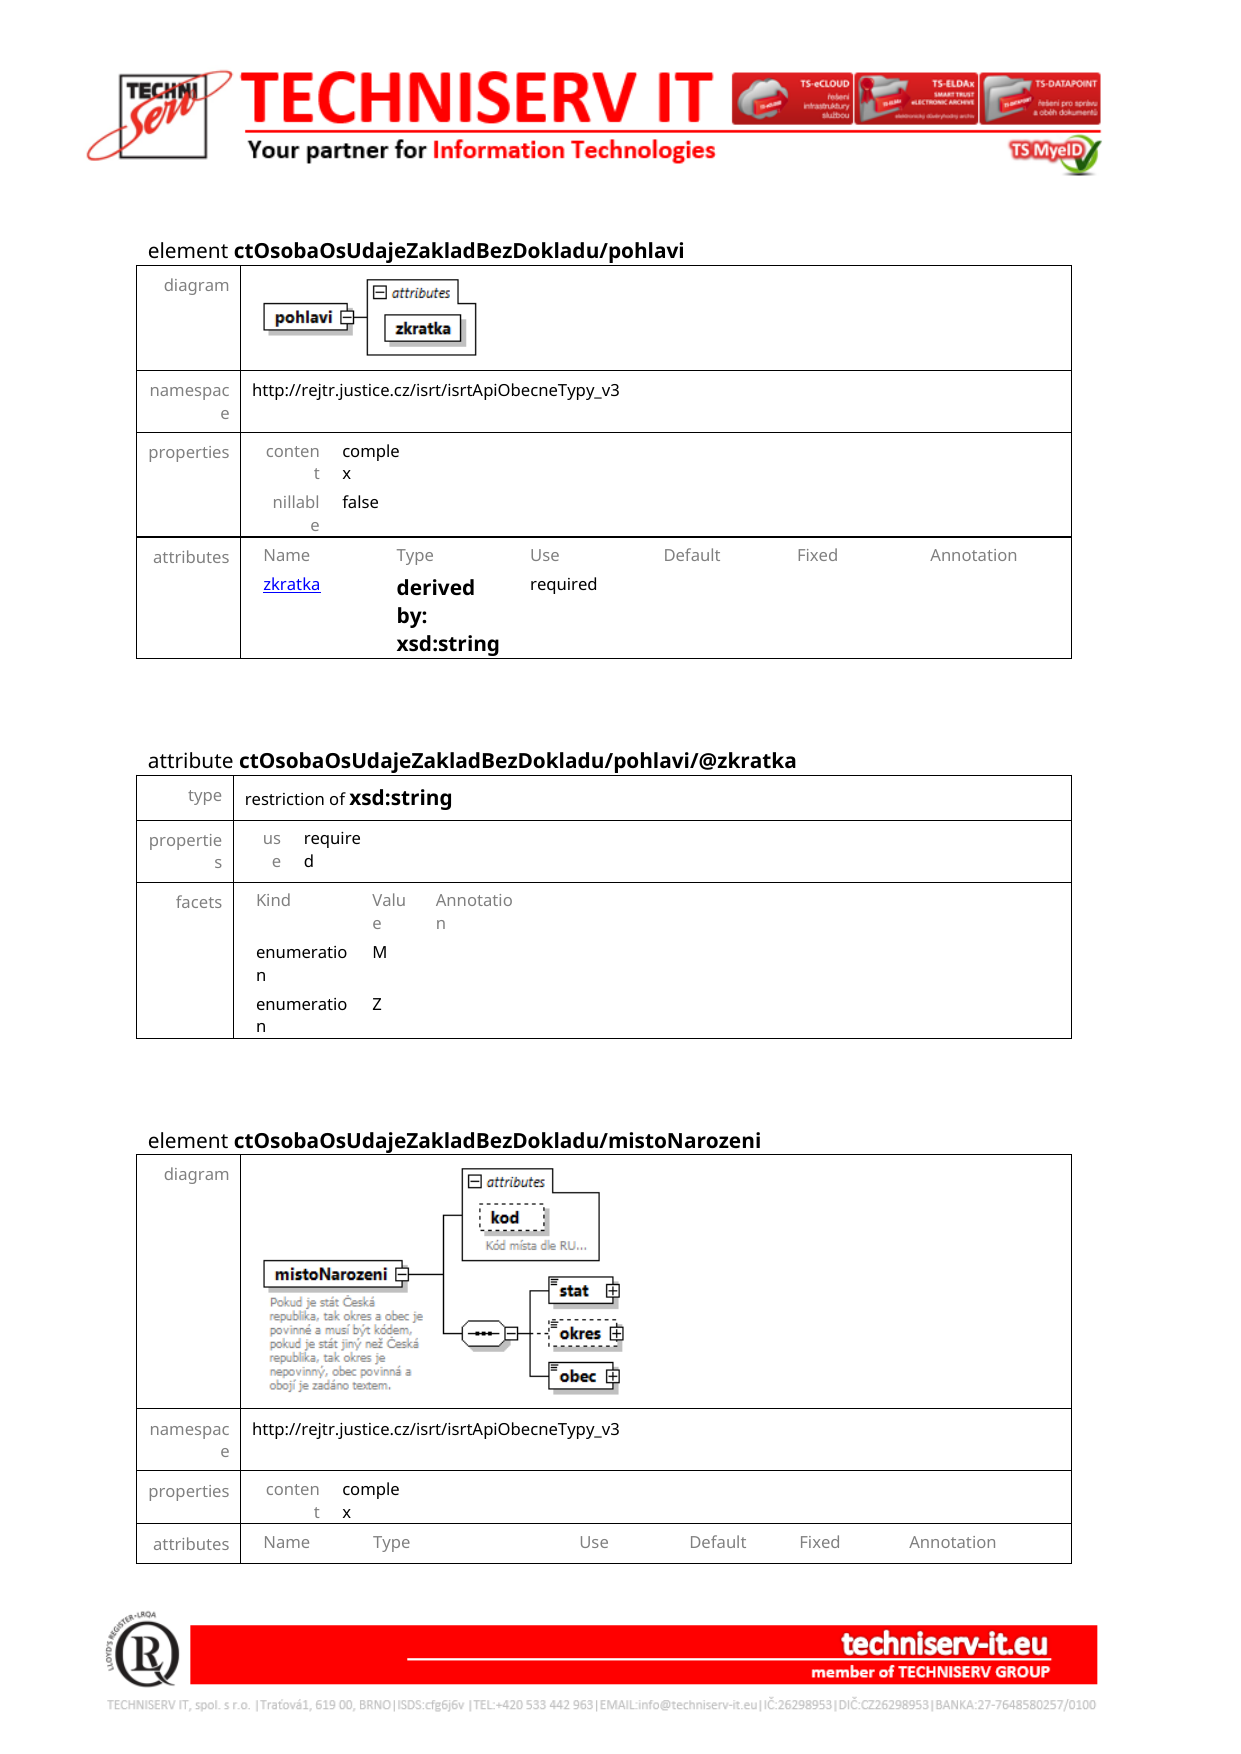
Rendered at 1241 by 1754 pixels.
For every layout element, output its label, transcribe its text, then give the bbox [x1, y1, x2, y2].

picture [87, 1607, 1103, 1715]
table_cell properties [137, 433, 240, 536]
table_cell http://rejtr.justice.cz/isrt/isrtApiObecneTypy_v3 [241, 1409, 1071, 1470]
text element ctOsobaOsUdajeZakladBezDokladu/mistoNarozeni [148, 1126, 1092, 1154]
table_cell [241, 1471, 1071, 1523]
table_cell namespace [137, 371, 240, 432]
table_cell [241, 538, 1071, 658]
text element ctOsobaOsUdajeZakladBezDokladu/pohlavi [148, 236, 1092, 265]
table_header [241, 1155, 1071, 1408]
table_cell http://rejtr.justice.cz/isrt/isrtApiObecneTypy_v3 [241, 371, 1071, 432]
table_header diagram [137, 1155, 240, 1408]
table_header restriction of xsd:string [234, 776, 1071, 819]
table_cell properties [137, 1471, 240, 1523]
table_cell namespace [137, 1409, 240, 1470]
table_cell [234, 883, 1071, 1038]
table_cell properties [137, 821, 233, 882]
table_header type [137, 776, 233, 819]
table_cell [234, 821, 1071, 882]
table_cell [241, 433, 1071, 536]
picture [251, 1163, 635, 1401]
table_header [241, 266, 1071, 370]
table_cell [241, 1524, 1071, 1563]
table_cell facets [137, 883, 233, 1038]
table_cell attributes [137, 538, 240, 658]
picture [79, 58, 1118, 185]
table_header diagram [137, 266, 240, 370]
table_cell attributes [137, 1524, 240, 1563]
text attribute ctOsobaOsUdajeZakladBezDokladu/pohlavi/@zkratka [148, 746, 1092, 774]
picture [251, 273, 489, 362]
